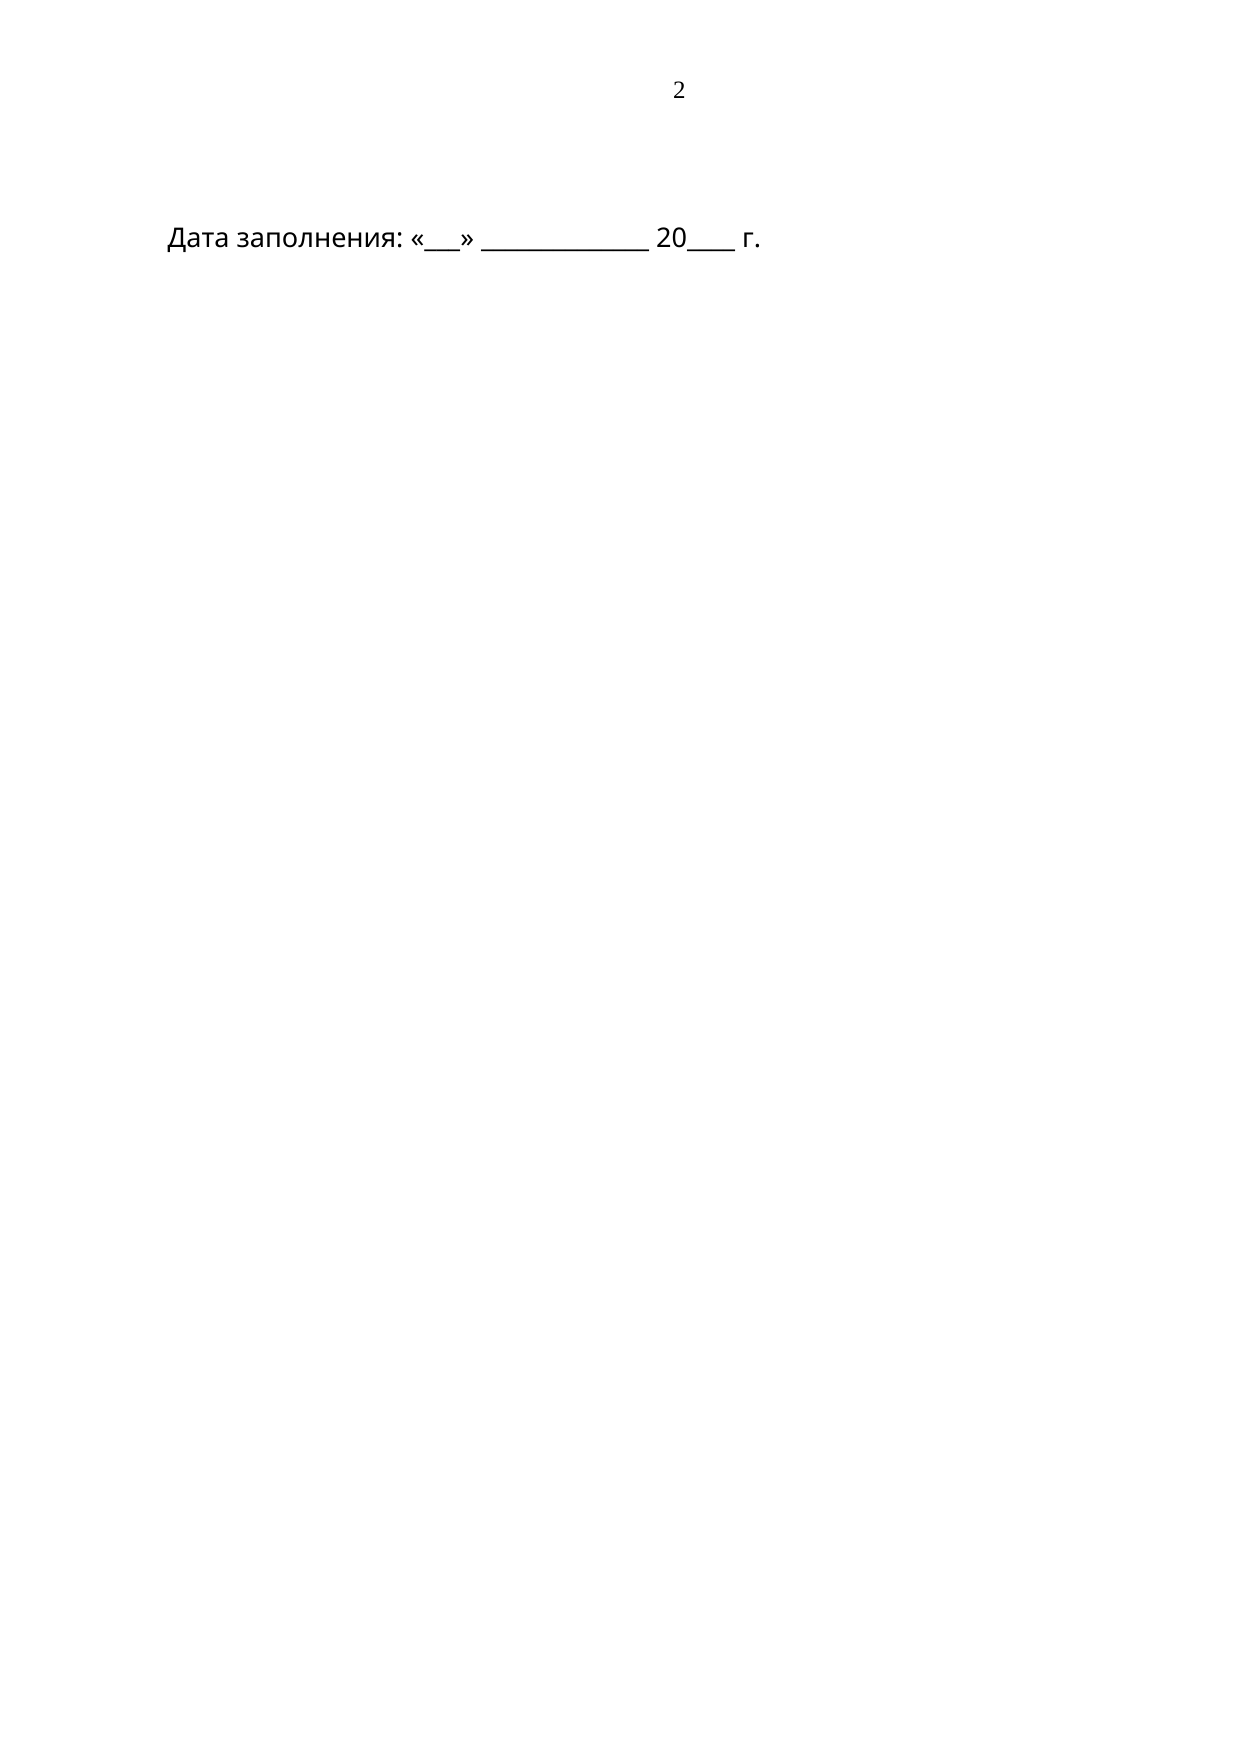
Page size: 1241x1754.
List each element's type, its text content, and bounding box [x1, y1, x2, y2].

table_header Дата заполнения: «___» ______________ 20____ г. [166, 217, 1140, 257]
